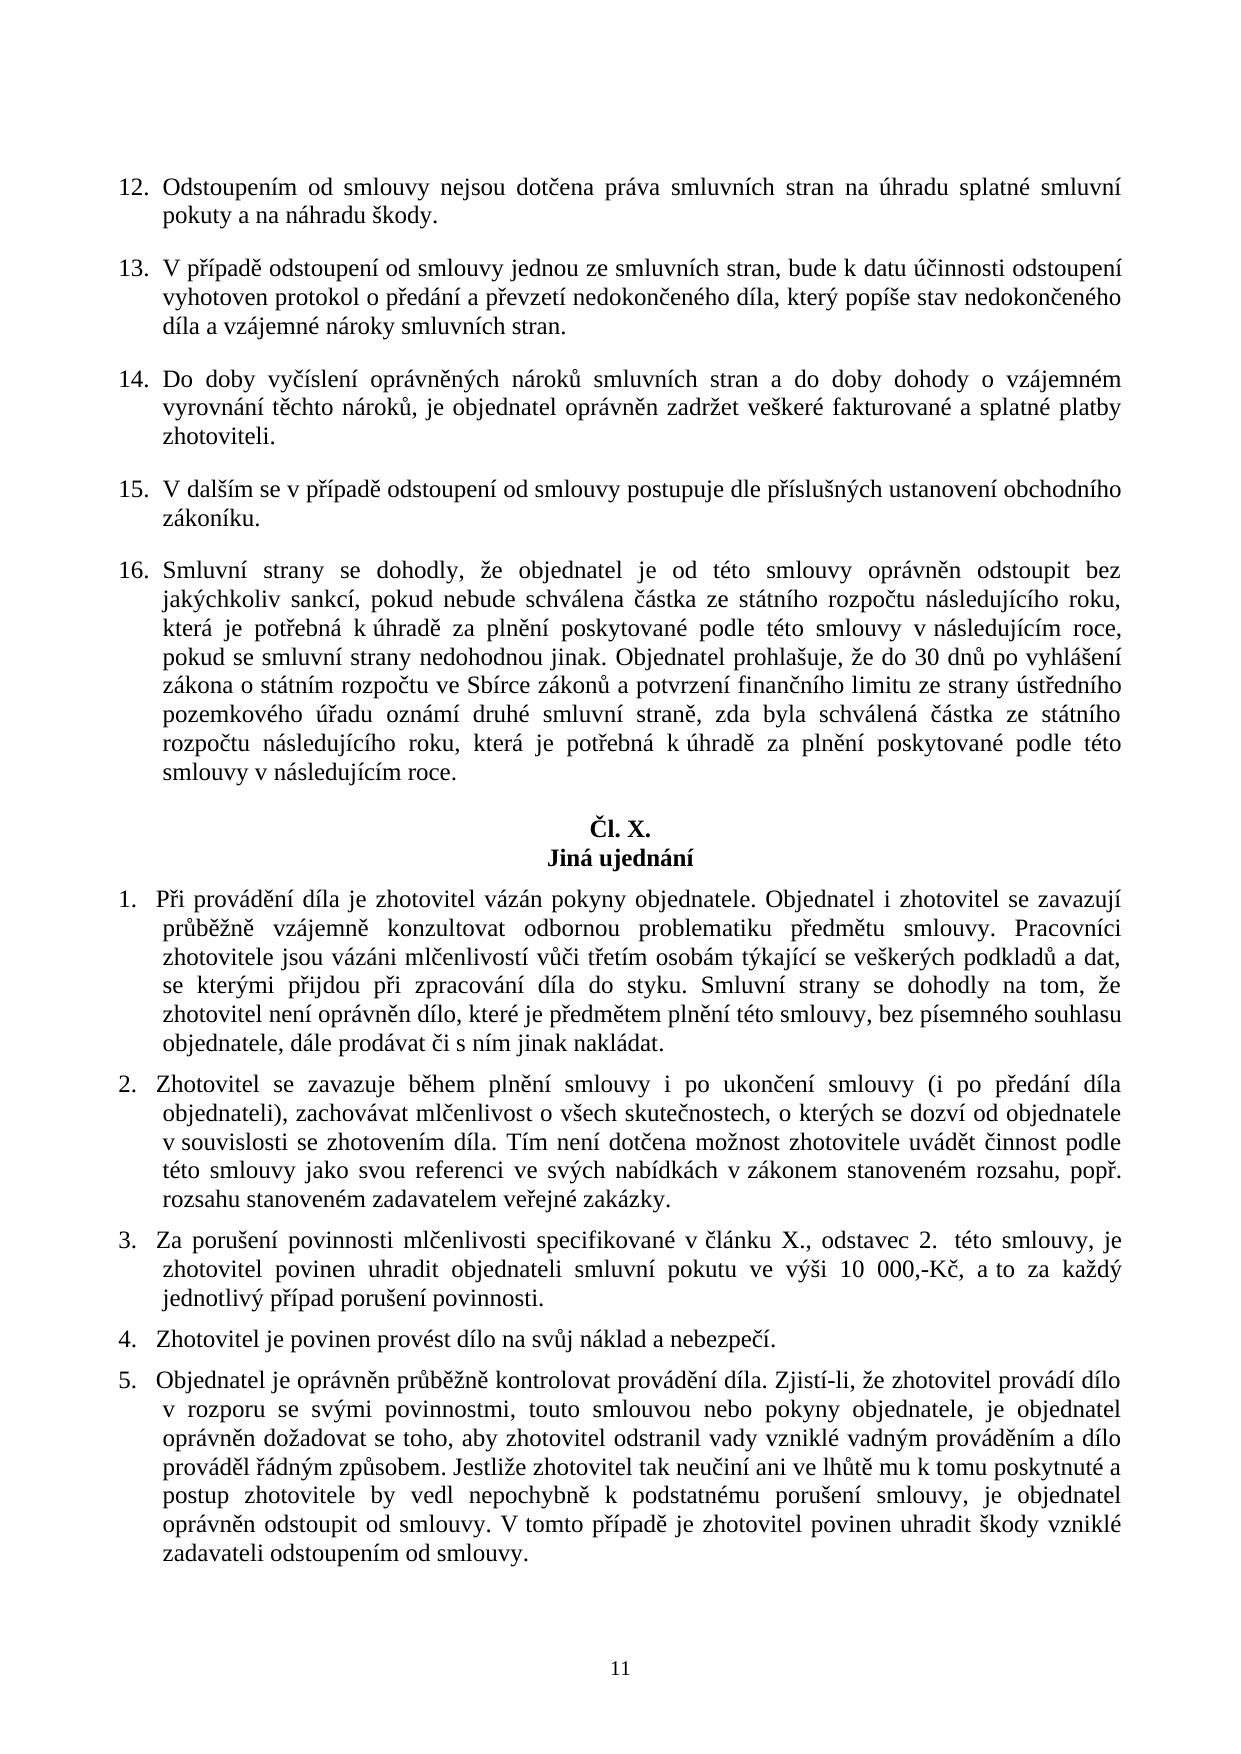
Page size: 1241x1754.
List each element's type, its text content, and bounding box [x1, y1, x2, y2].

list Do doby vyčíslení oprávněných nároků smluvních stran a do doby dohody o vzájemném vyrovnání těchto nároků, je objednatel oprávněn zadržet veškeré fakturované a splatné platby zhotoviteli. [118, 364, 1122, 450]
list Za porušení povinnosti mlčenlivosti specifikované v článku X., odstavec 2. této smlouvy, je zhotovitel povinen uhradit objednateli smluvní pokutu ve výši 10 000,-Kč, a to za každý jednotlivý případ porušení povinnosti. [118, 1226, 1122, 1312]
subtitle Jiná ujednání [118, 843, 1122, 872]
list Zhotovitel se zavazuje během plnění smlouvy i po ukončení smlouvy (i po předání díla objednateli), zachovávat mlčenlivost o všech skutečnostech, o kterých se dozví od objednatele v souvislosti se zhotovením díla. Tím není dotčena možnost zhotovitele uvádět činnost podle této smlouvy jako svou referenci ve svých nabídkách v zákonem stanoveném rozsahu, popř. rozsahu stanoveném zadavatelem veřejné zakázky. [118, 1069, 1122, 1213]
list Objednatel je oprávněn průběžně kontrolovat provádění díla. Zjistí-li, že zhotovitel provádí dílo v rozporu se svými povinnostmi, touto smlouvou nebo pokyny objednatele, je objednatel oprávněn dožadovat se toho, aby zhotovitel odstranil vady vzniklé vadným prováděním a dílo prováděl řádným způsobem. Jestliže zhotovitel tak neučiní ani ve lhůtě mu k tomu poskytnuté a postup zhotovitele by vedl nepochybně k podstatnému porušení smlouvy, je objednatel oprávněn odstoupit od smlouvy. V tomto případě je zhotovitel povinen uhradit škody vzniklé zadavateli odstoupením od smlouvy. [118, 1366, 1122, 1567]
list Odstoupením od smlouvy nejsou dotčena práva smluvních stran na úhradu splatné smluvní pokuty a na náhradu škody. [118, 172, 1122, 229]
list V případě odstoupení od smlouvy jednou ze smluvních stran, bude k datu účinnosti odstoupení vyhotoven protokol o předání a převzetí nedokončeného díla, který popíše stav nedokončeného díla a vzájemné nároky smluvních stran. [118, 253, 1122, 339]
list Při provádění díla je zhotovitel vázán pokyny objednatele. Objednatel i zhotovitel se zavazují průběžně vzájemně konzultovat odbornou problematiku předmětu smlouvy. Pracovníci zhotovitele jsou vázáni mlčenlivostí vůči třetím osobám týkající se veškerých podkladů a dat, se kterými přijdou při zpracování díla do styku. Smluvní strany se dohodly na tom, že zhotovitel není oprávněn dílo, které je předmětem plnění této smlouvy, bez písemného souhlasu objednatele, dále prodávat či s ním jinak nakládat. [118, 884, 1122, 1057]
text Čl. X. [118, 814, 1122, 843]
list Zhotovitel je povinen provést dílo na svůj náklad a nebezpečí. [118, 1324, 1122, 1353]
list Smluvní strany se dohodly, že objednatel je od této smlouvy oprávněn odstoupit bez jakýchkoliv sankcí, pokud nebude schválena částka ze státního rozpočtu následujícího roku, která je potřebná k úhradě za plnění poskytované podle této smlouvy v následujícím roce, pokud se smluvní strany nedohodnou jinak. Objednatel prohlašuje, že do 30 dnů po vyhlášení zákona o státním rozpočtu ve Sbírce zákonů a potvrzení finančního limitu ze strany ústředního pozemkového úřadu oznámí druhé smluvní straně, zda byla schválená částka ze státního rozpočtu následujícího roku, která je potřebná k úhradě za plnění poskytované podle této smlouvy v následujícím roce. [118, 556, 1122, 786]
list V dalším se v případě odstoupení od smlouvy postupuje dle příslušných ustanovení obchodního zákoníku. [118, 474, 1122, 531]
